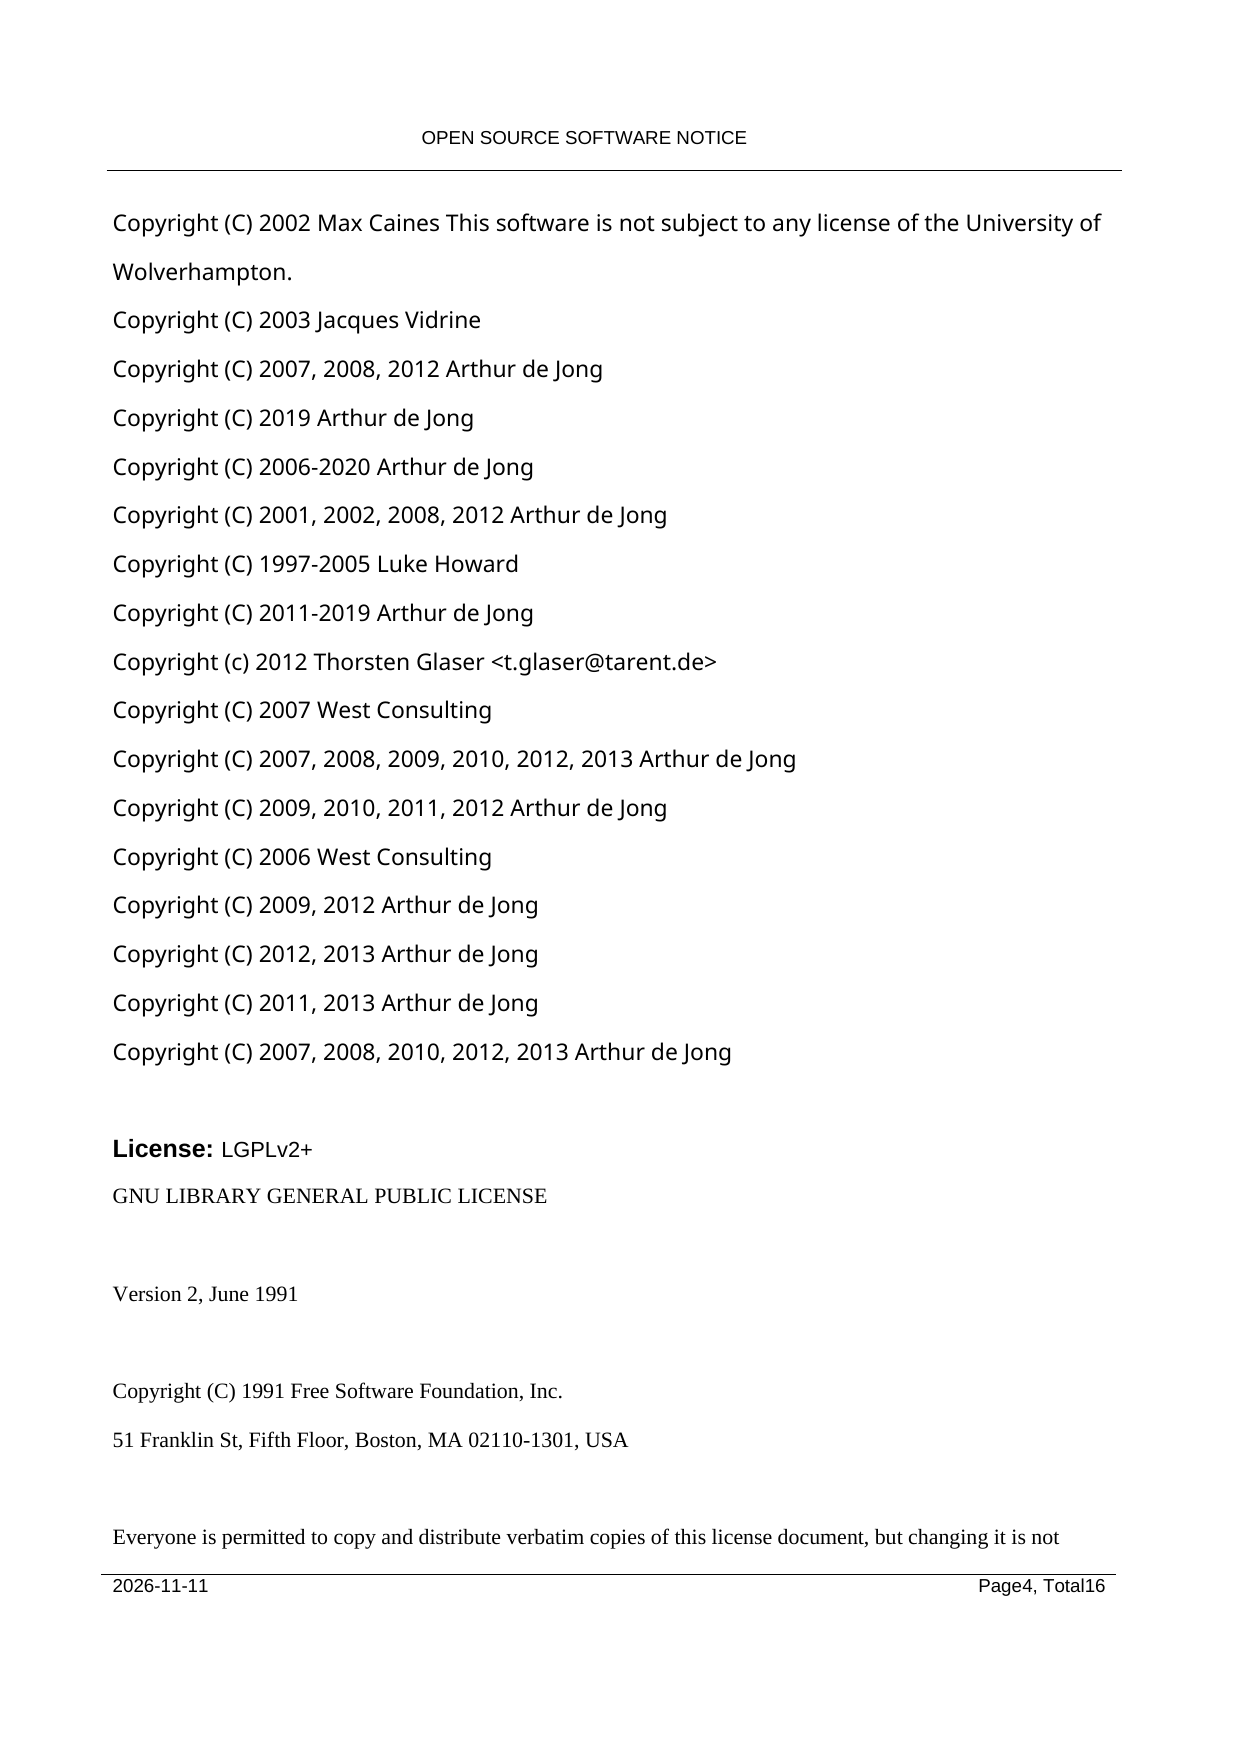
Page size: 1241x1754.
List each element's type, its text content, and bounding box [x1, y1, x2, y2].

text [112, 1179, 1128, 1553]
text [112, 206, 1128, 1116]
text License: LGPLv2+ [112, 1133, 1128, 1165]
